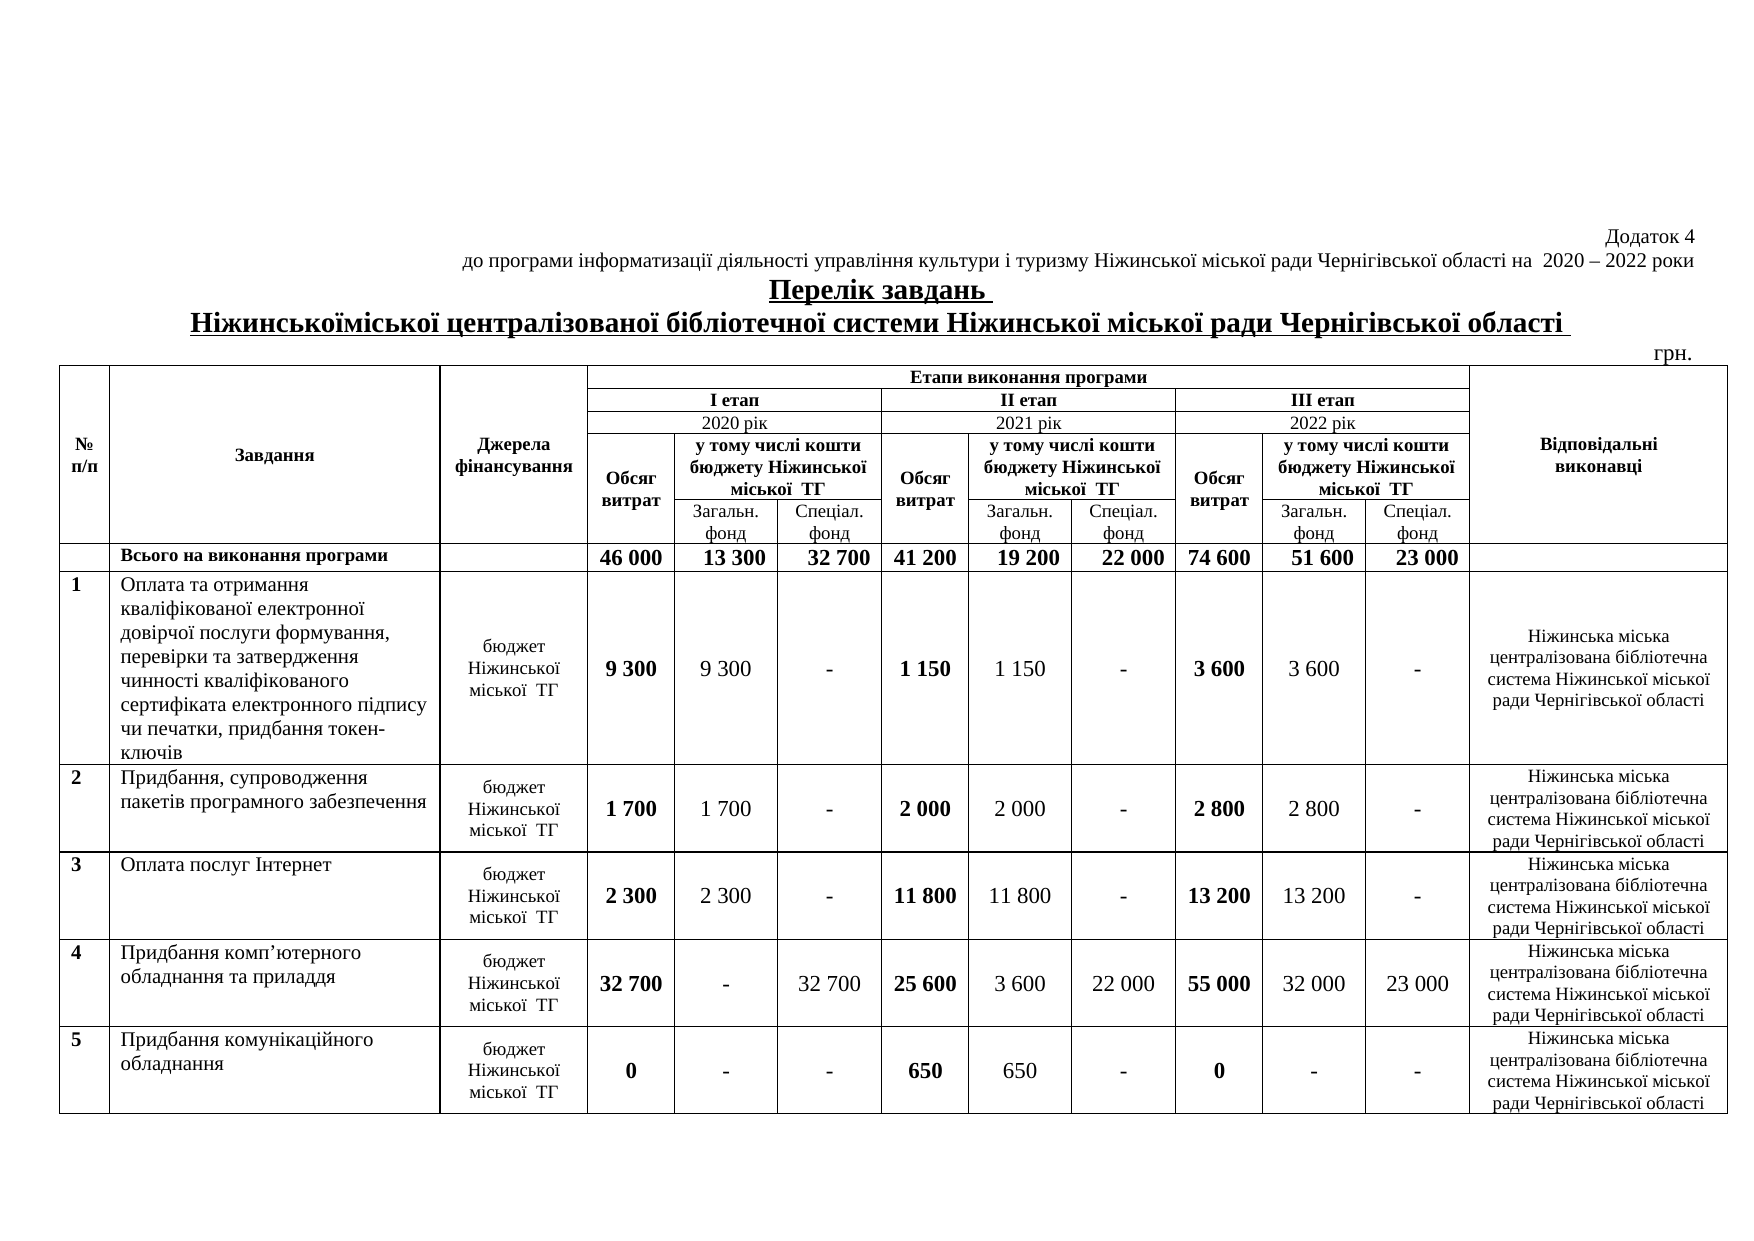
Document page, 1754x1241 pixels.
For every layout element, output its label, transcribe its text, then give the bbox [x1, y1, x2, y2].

table_cell - [778, 572, 881, 764]
table_cell 32 700 [778, 544, 881, 571]
table_cell 1 [60, 572, 109, 764]
table_cell 2022 рік [1176, 412, 1469, 433]
text грн. [59, 339, 1695, 365]
table_cell Обсяг витрат [882, 434, 968, 543]
table_cell Обсяг витрат [588, 434, 674, 543]
table_cell 19 200 [969, 544, 1071, 571]
table_cell [1470, 544, 1727, 571]
table_cell 23 000 [1366, 544, 1469, 571]
table_cell 13 300 [675, 544, 777, 571]
table_header № п/п [60, 366, 109, 543]
table_cell Оплата послуг Інтернет [110, 853, 439, 939]
table_cell - [778, 1027, 881, 1113]
table_cell 2 000 [969, 765, 1071, 851]
table_header Відповідальні виконавці [1470, 366, 1727, 543]
table_cell 3 600 [1176, 572, 1262, 764]
table_cell 1 150 [969, 572, 1071, 764]
table_cell - [1072, 765, 1175, 851]
table_cell 23 000 [1366, 940, 1469, 1026]
table_cell - [1366, 765, 1469, 851]
table_cell 13 200 [1176, 853, 1262, 939]
table_cell 3 [60, 853, 109, 939]
table_cell 13 200 [1263, 853, 1365, 939]
table_cell 5 [60, 1027, 109, 1113]
table_cell - [778, 765, 881, 851]
table_cell 650 [969, 1027, 1071, 1113]
table_cell ІІ етап [882, 389, 1175, 411]
table_cell бюджет Ніжинської міської ТГ [441, 1027, 587, 1113]
text Додаток 4 [59, 224, 1695, 248]
table_cell Загальн. фонд [675, 500, 777, 543]
table_cell 46 000 [588, 544, 674, 571]
table_cell Ніжинська міська централізована бібліотечна система Ніжинської міської ради Чернігівської області [1470, 1027, 1727, 1113]
table_cell 2 800 [1263, 765, 1365, 851]
table_cell 2 300 [675, 853, 777, 939]
table_cell Всього на виконання програми [110, 544, 439, 571]
table_cell 25 600 [882, 940, 968, 1026]
table_header Джерела фінансування [441, 366, 587, 543]
table_cell Спеціал. фонд [1072, 500, 1175, 543]
table_cell 55 000 [1176, 940, 1262, 1026]
table_cell 11 800 [969, 853, 1071, 939]
table_cell Придбання комунікаційного обладнання [110, 1027, 439, 1113]
table_cell - [778, 853, 881, 939]
table_cell - [1072, 1027, 1175, 1113]
table_cell 2 800 [1176, 765, 1262, 851]
table_cell 22 000 [1072, 940, 1175, 1026]
table_cell 2020 рік [588, 412, 881, 433]
table_cell 51 600 [1263, 544, 1365, 571]
table_cell бюджет Ніжинської міської ТГ [441, 853, 587, 939]
table_cell Придбання, супроводження пакетів програмного забезпечення [110, 765, 439, 851]
table_cell 1 700 [588, 765, 674, 851]
table_cell 9 300 [675, 572, 777, 764]
table_header Етапи виконання програми [588, 366, 1469, 388]
table_cell - [1366, 1027, 1469, 1113]
table_cell 22 000 [1072, 544, 1175, 571]
table_cell Спеціал. фонд [778, 500, 881, 543]
table_cell Ніжинська міська централізована бібліотечна система Ніжинської міської ради Чернігівської області [1470, 853, 1727, 939]
table_cell Обсяг витрат [1176, 434, 1262, 543]
table_cell І етап [588, 389, 881, 411]
table_cell 1 150 [882, 572, 968, 764]
table_cell 74 600 [1176, 544, 1262, 571]
text Перелік завдань [59, 272, 1695, 306]
table_cell бюджет Ніжинської міської ТГ [441, 940, 587, 1026]
table_cell Ніжинська міська централізована бібліотечна система Ніжинської міської ради Чернігівської області [1470, 940, 1727, 1026]
table_cell - [1072, 853, 1175, 939]
table_cell Спеціал. фонд [1366, 500, 1469, 543]
table_cell 650 [882, 1027, 968, 1113]
table_cell - [675, 940, 777, 1026]
table_cell 9 300 [588, 572, 674, 764]
table_cell 2 [60, 765, 109, 851]
table_cell 11 800 [882, 853, 968, 939]
text до програми інформатизації діяльності управління культури і туризму Ніжинської міської ради Чернігівської області на 2020 – 2022 роки [59, 248, 1695, 272]
table_cell [60, 544, 109, 571]
table_cell 41 200 [882, 544, 968, 571]
table_cell 32 000 [1263, 940, 1365, 1026]
table_cell Придбання комп’ютерного обладнання та приладдя [110, 940, 439, 1026]
table_cell - [1366, 572, 1469, 764]
table_cell - [1366, 853, 1469, 939]
table_cell - [1072, 572, 1175, 764]
table_cell у тому числі кошти бюджету Ніжинської міської ТГ [1263, 434, 1469, 499]
table_cell 4 [60, 940, 109, 1026]
table_cell - [1263, 1027, 1365, 1113]
table_cell [441, 544, 587, 571]
table_cell 1 700 [675, 765, 777, 851]
table_cell 0 [1176, 1027, 1262, 1113]
table_cell Загальн. фонд [969, 500, 1071, 543]
table_cell 32 700 [778, 940, 881, 1026]
table_cell у тому числі кошти бюджету Ніжинської міської ТГ [969, 434, 1175, 499]
table_cell бюджет Ніжинської міської ТГ [441, 572, 587, 764]
table_cell у тому числі кошти бюджету Ніжинської міської ТГ [675, 434, 881, 499]
table_cell Ніжинська міська централізована бібліотечна система Ніжинської міської ради Чернігівської області [1470, 765, 1727, 851]
table_cell Загальн. фонд [1263, 500, 1365, 543]
table_header Завдання [110, 366, 439, 543]
table_cell 2 300 [588, 853, 674, 939]
table_cell - [675, 1027, 777, 1113]
table_cell Ніжинська міська централізована бібліотечна система Ніжинської міської ради Чернігівської області [1470, 572, 1727, 764]
table_cell 2021 рік [882, 412, 1175, 433]
table_cell 0 [588, 1027, 674, 1113]
table_cell ІІІ етап [1176, 389, 1469, 411]
table_cell 2 000 [882, 765, 968, 851]
table_cell бюджет Ніжинської міської ТГ [441, 765, 587, 851]
table_cell 3 600 [969, 940, 1071, 1026]
table_cell 3 600 [1263, 572, 1365, 764]
text Ніжинськоїміської централізованої бібліотечної системи Ніжинської міської ради Чернігівської області [59, 306, 1695, 339]
table_cell Оплата та отримання кваліфікованої електронної довірчої послуги формування, перевірки та затвердження чинності кваліфікованого сертифіката електронного підпису чи печатки, придбання токен-ключів [110, 572, 439, 764]
table_cell 32 700 [588, 940, 674, 1026]
